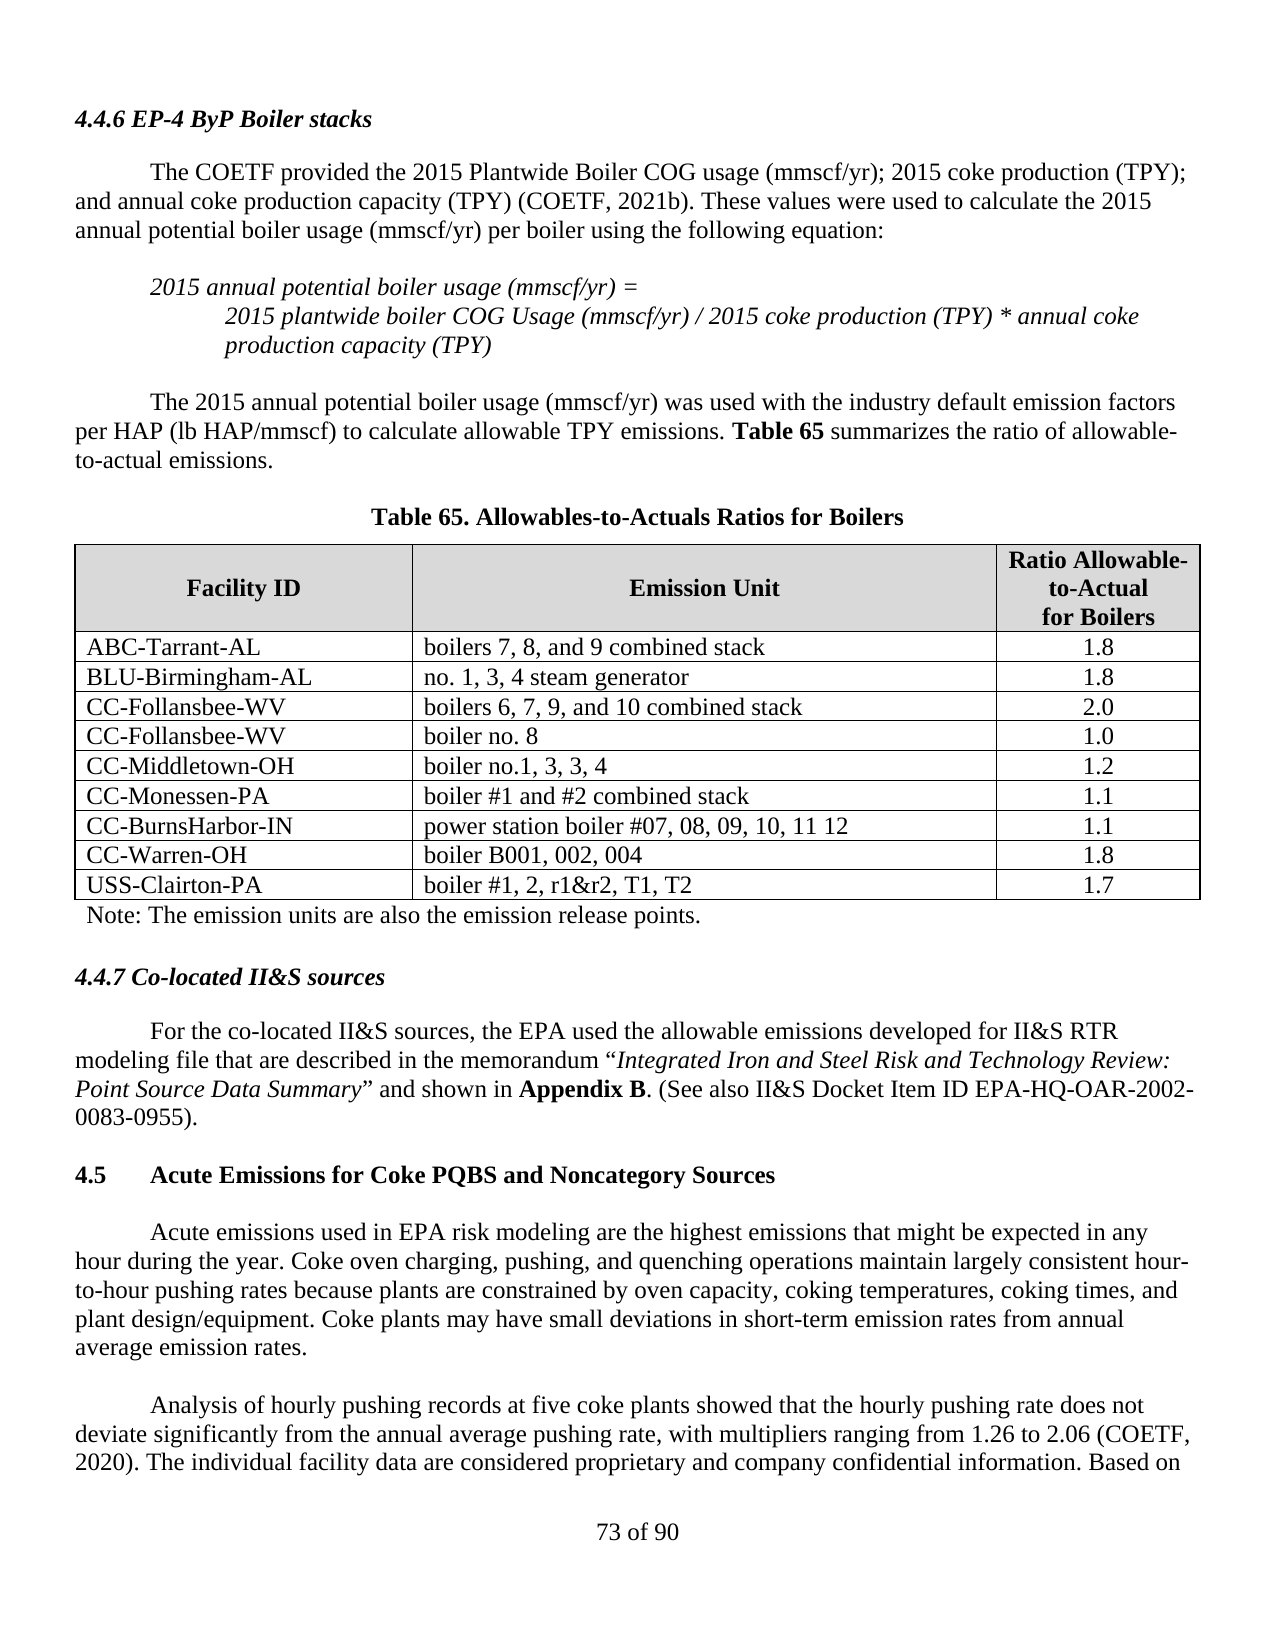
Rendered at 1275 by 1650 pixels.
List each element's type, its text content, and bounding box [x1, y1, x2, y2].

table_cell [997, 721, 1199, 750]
subtitle 4.4.7 Co-located II&S sources [75, 962, 1200, 991]
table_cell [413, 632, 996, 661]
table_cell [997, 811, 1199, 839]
text 2015 plantwide boiler COG Usage (mmscf/yr) / 2015 coke production (TPY) * annual coke production capacity (TPY) [225, 301, 1200, 359]
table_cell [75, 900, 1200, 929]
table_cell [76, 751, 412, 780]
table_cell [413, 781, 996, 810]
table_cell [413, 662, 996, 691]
text Acute emissions used in EPA risk modeling are the highest emissions that might be expected in any hour during the year. Coke oven charging, pushing, and quenching operations maintain largely consistent hour-to-hour pushing rates because plants are constrained by oven capacity, coking temperatures, coking times, and plant design/equipment. Coke plants may have small deviations in short-term emission rates from annual average emission rates. [75, 1217, 1200, 1361]
text For the co-located II&S sources, the EPA used the allowable emissions developed for II&S RTR modeling file that are described in the memorandum “Integrated Iron and Steel Risk and Technology Review: Point Source Data Summary” and shown in Appendix B. (See also II&S Docket Item ID EPA-HQ-OAR-2002-0083-0955). [75, 1016, 1200, 1131]
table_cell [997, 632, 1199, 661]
subtitle 4.4.6 EP-4 ByP Boiler stacks [75, 104, 1200, 132]
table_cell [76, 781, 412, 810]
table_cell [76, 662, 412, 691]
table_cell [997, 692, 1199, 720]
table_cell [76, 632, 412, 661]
text The COETF provided the 2015 Plantwide Boiler COG usage (mmscf/yr); 2015 coke production (TPY); and annual coke production capacity (TPY) (COETF, 2021b). These values were used to calculate the 2015 annual potential boiler usage (mmscf/yr) per boiler using the following equation: [75, 157, 1200, 244]
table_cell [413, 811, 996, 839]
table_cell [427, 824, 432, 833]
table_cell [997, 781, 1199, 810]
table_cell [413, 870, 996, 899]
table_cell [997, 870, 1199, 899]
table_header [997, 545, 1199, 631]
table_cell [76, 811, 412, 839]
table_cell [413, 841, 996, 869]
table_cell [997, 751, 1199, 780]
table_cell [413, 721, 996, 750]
subtitle 4.5 Acute Emissions for Coke PQBS and Noncategory Sources [75, 1160, 1200, 1189]
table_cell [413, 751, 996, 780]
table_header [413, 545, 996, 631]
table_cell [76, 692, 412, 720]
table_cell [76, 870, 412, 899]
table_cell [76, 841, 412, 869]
text Table 65. Allowables-to-Actuals Ratios for Boilers [75, 502, 1200, 531]
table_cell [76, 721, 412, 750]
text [75, 1390, 1200, 1476]
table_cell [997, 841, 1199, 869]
text 2015 annual potential boiler usage (mmscf/yr) = [150, 272, 1200, 301]
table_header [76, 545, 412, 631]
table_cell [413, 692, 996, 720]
text The 2015 annual potential boiler usage (mmscf/yr) was used with the industry default emission factors per HAP (lb HAP/mmscf) to calculate allowable TPY emissions. Table 65 summarizes the ratio of allowable-to-actual emissions. [75, 387, 1200, 474]
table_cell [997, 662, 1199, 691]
